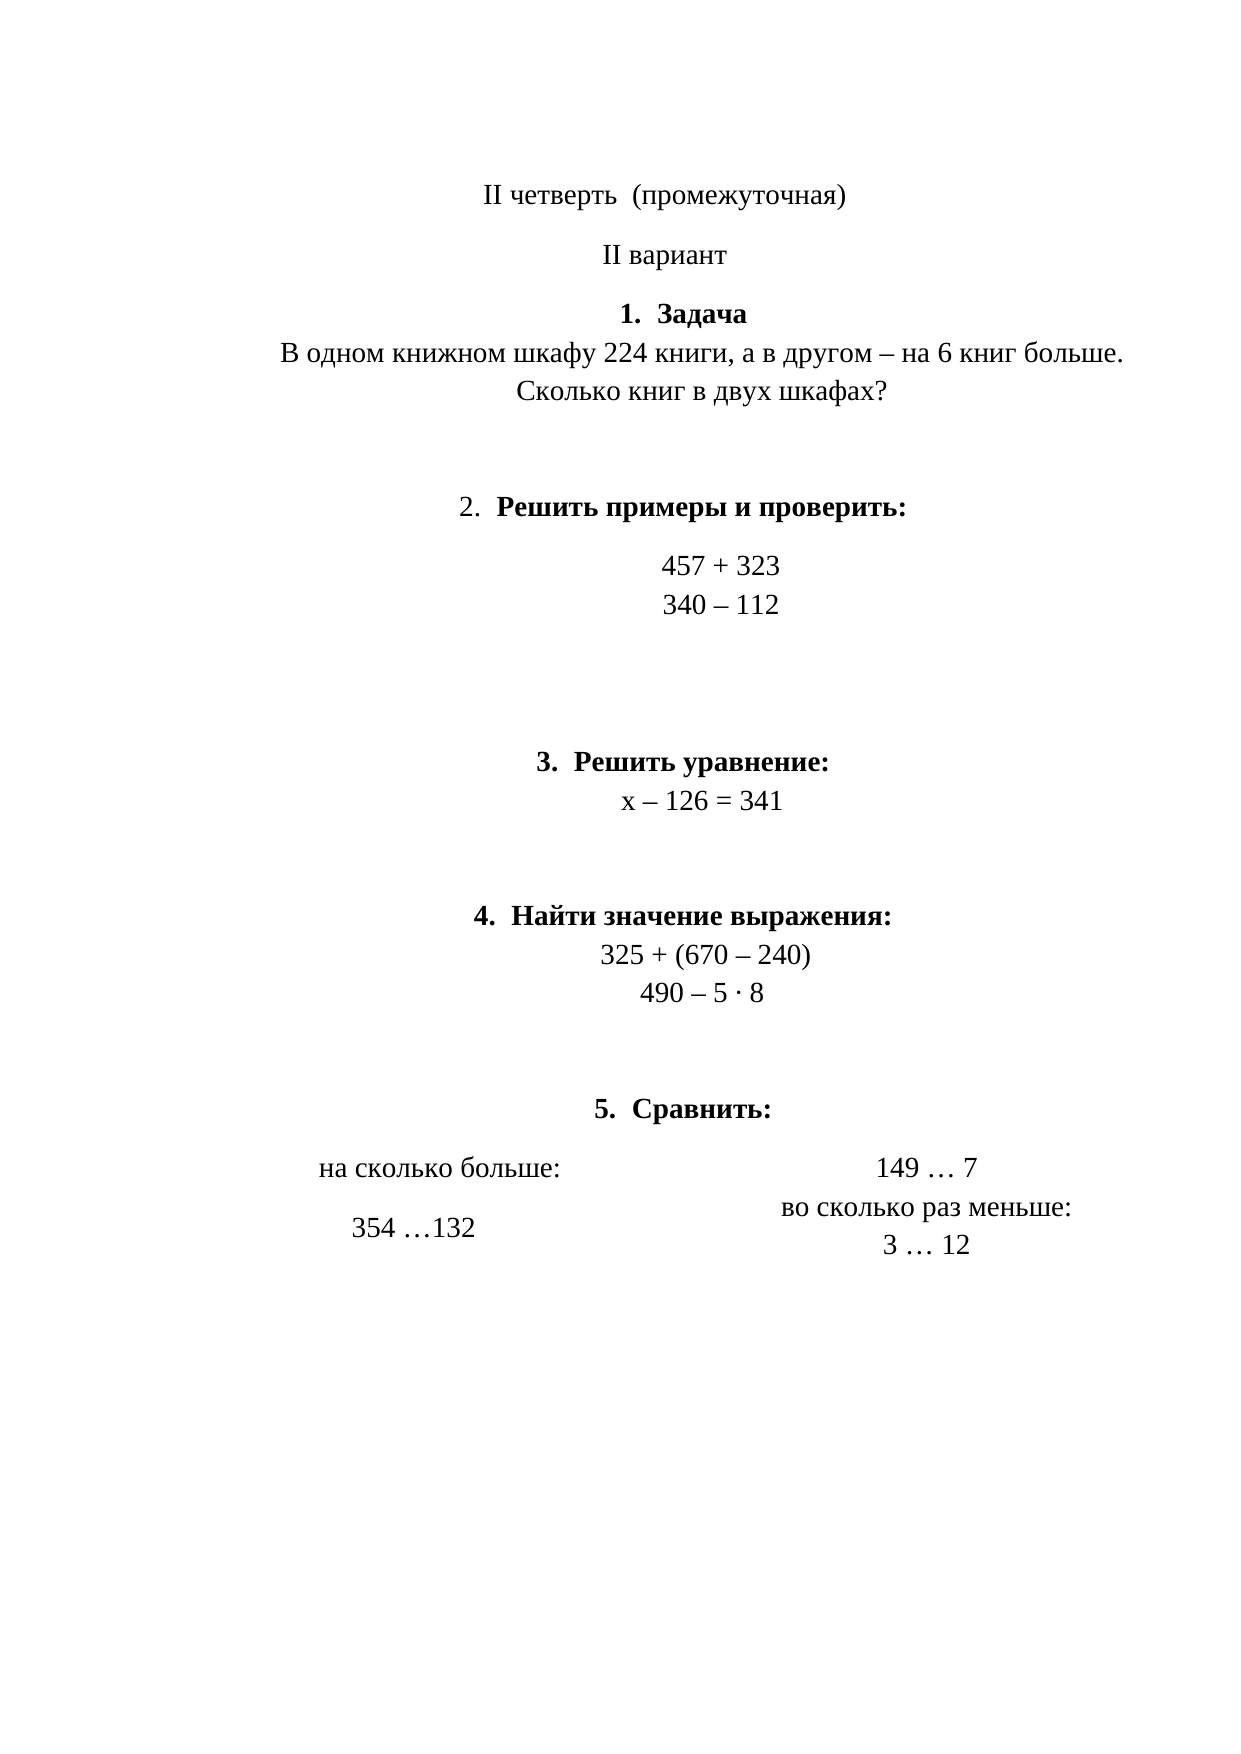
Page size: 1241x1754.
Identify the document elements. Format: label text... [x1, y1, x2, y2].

list 490 – 5 ∙ 8 [252, 975, 1152, 1009]
text II вариант [177, 237, 1152, 270]
list В одном книжном шкафу 224 книги, а в другом – на 6 книг больше. Сколько книг в двух шкафах? [252, 335, 1152, 407]
text во сколько раз меньше: [701, 1189, 1152, 1222]
list x – 126 = 341 [252, 783, 1152, 816]
list Решить примеры и проверить: [215, 489, 1152, 522]
list Сравнить: [215, 1091, 1152, 1124]
list Решить уравнение: [215, 744, 1152, 778]
list Задача [215, 296, 1152, 330]
list 457 + 323 [290, 548, 1152, 582]
text 149 … 7 [701, 1150, 1152, 1184]
text 354 …132 [177, 1210, 627, 1243]
list на сколько больше: [252, 1150, 627, 1184]
list Найти значение выражения: [215, 898, 1152, 932]
list 340 – 112 [290, 587, 1152, 620]
text 3 … 12 [701, 1227, 1152, 1261]
text II четверть (промежуточная) [177, 177, 1152, 211]
list 325 + (670 – 240) [252, 937, 1152, 970]
